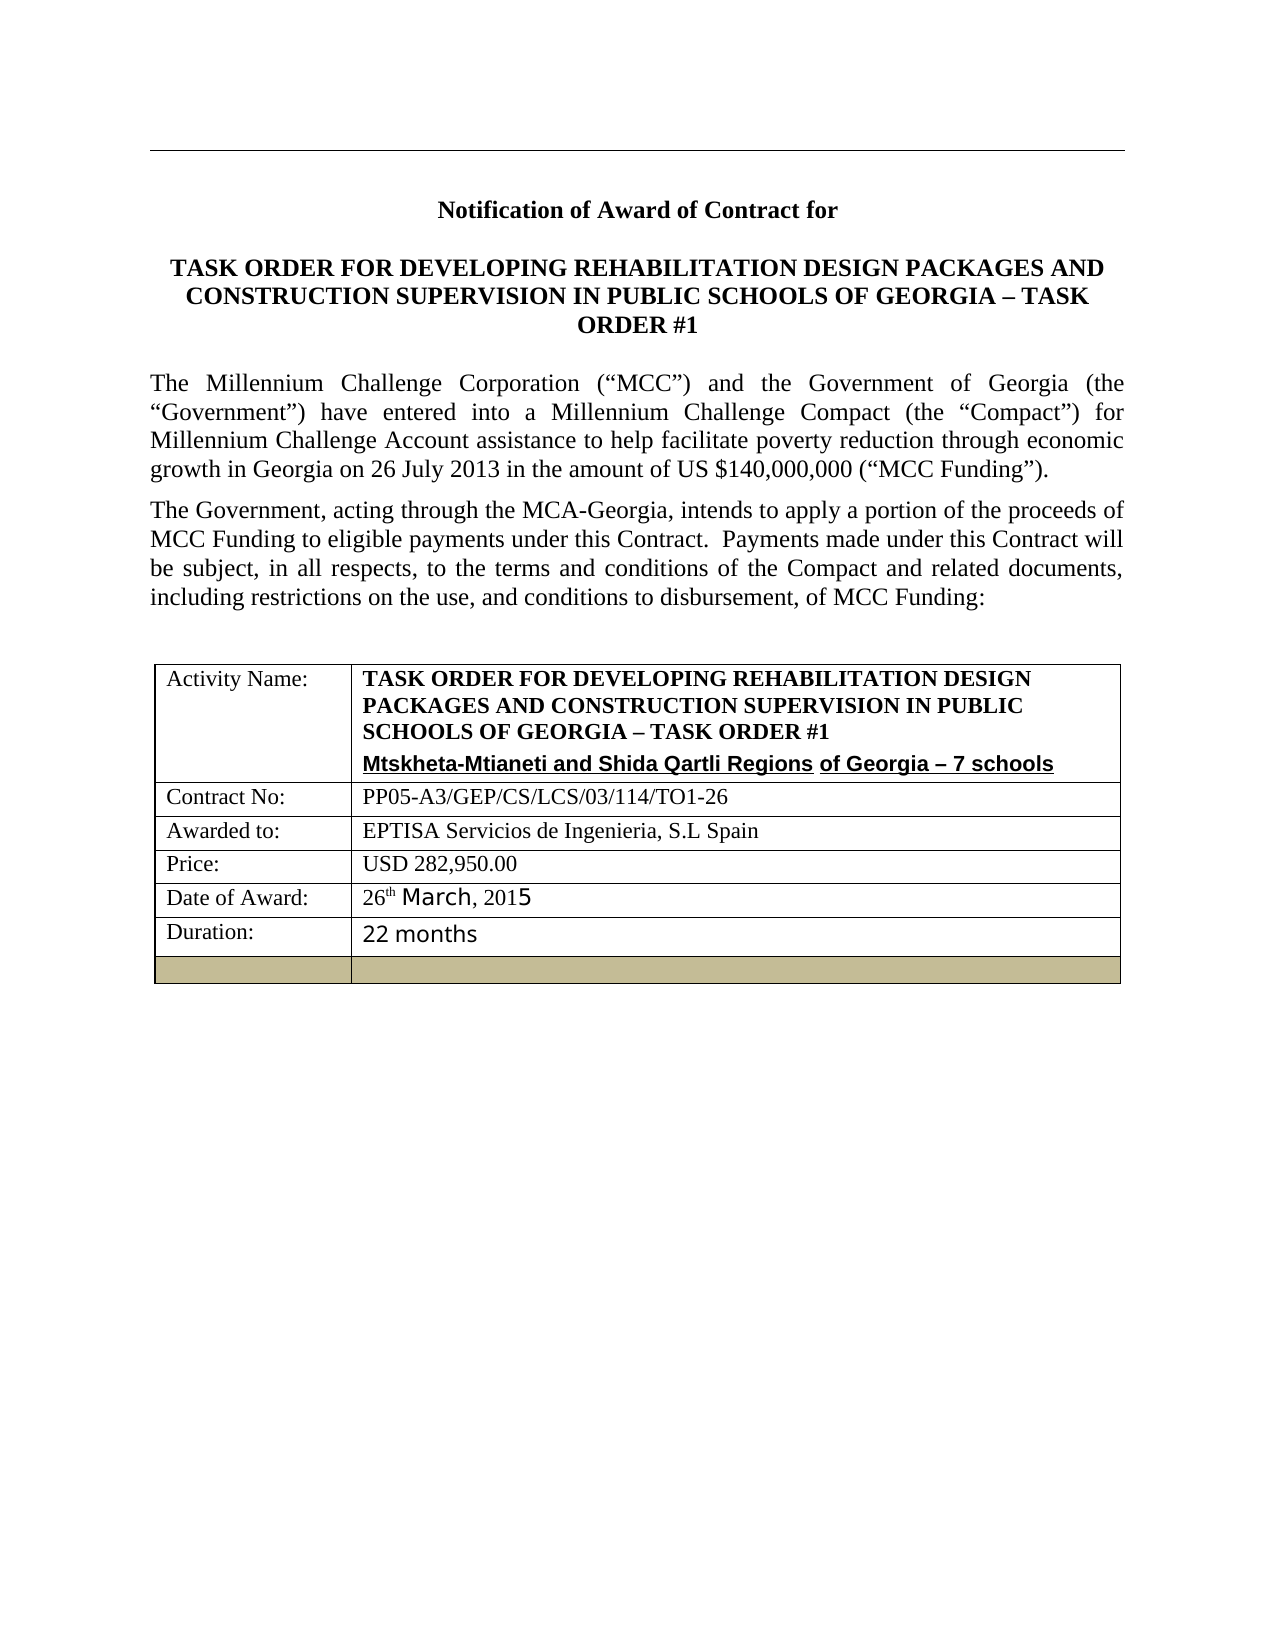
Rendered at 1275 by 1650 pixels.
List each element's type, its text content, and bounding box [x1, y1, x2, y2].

text The Government, acting through the MCA-Georgia, intends to apply a portion of the proceeds of MCC Funding to eligible payments under this Contract. Payments made under this Contract will be subject, in all respects, to the terms and conditions of the Compact and related documents, including restrictions on the use, and conditions to disbursement, of MCC Funding: [150, 496, 1125, 611]
text The Millennium Challenge Corporation (“MCC”) and the Government of Georgia (the “Government”) have entered into a Millennium Challenge Compact (the “Compact”) for Millennium Challenge Account assistance to help facilitate poverty reduction through economic growth in Georgia on 26 July 2013 in the amount of US $140,000,000 (“MCC Funding”). [150, 368, 1125, 483]
text TASK ORDER FOR DEVELOPING REHABILITATION DESIGN PACKAGES AND CONSTRUCTION SUPERVISION IN PUBLIC SCHOOLS OF GEORGIA – TASK ORDER #1 [150, 253, 1125, 339]
table_cell USD 282,950.00 [352, 851, 1120, 883]
table_cell Price: [156, 851, 351, 883]
table_cell [156, 957, 351, 983]
text Notification of Award of Contract for [150, 192, 1125, 223]
table_cell PP05-A3/GEP/CS/LCS/03/114/TO1-26 [352, 783, 1120, 816]
table_cell Awarded to: [156, 817, 351, 849]
table_cell [352, 957, 1120, 983]
table_cell 22 months [352, 918, 1120, 956]
table_cell 26th March, 2015 [352, 884, 1120, 917]
table_cell Date of Award: [156, 884, 351, 917]
table_header Activity Name: [156, 665, 351, 782]
table_cell Duration: [156, 918, 351, 956]
table_cell EPTISA Servicios de Ingenieria, S.L Spain [352, 817, 1120, 849]
table_cell Contract No: [156, 783, 351, 816]
table_header TASK ORDER FOR DEVELOPING REHABILITATION DESIGN PACKAGES AND CONSTRUCTION SUPERVISION IN PUBLIC SCHOOLS OF GEORGIA – TASK ORDER #1 Mtskheta-Mtianeti and Shida Qartli Regions of Georgia – 7 schools [352, 665, 1120, 782]
